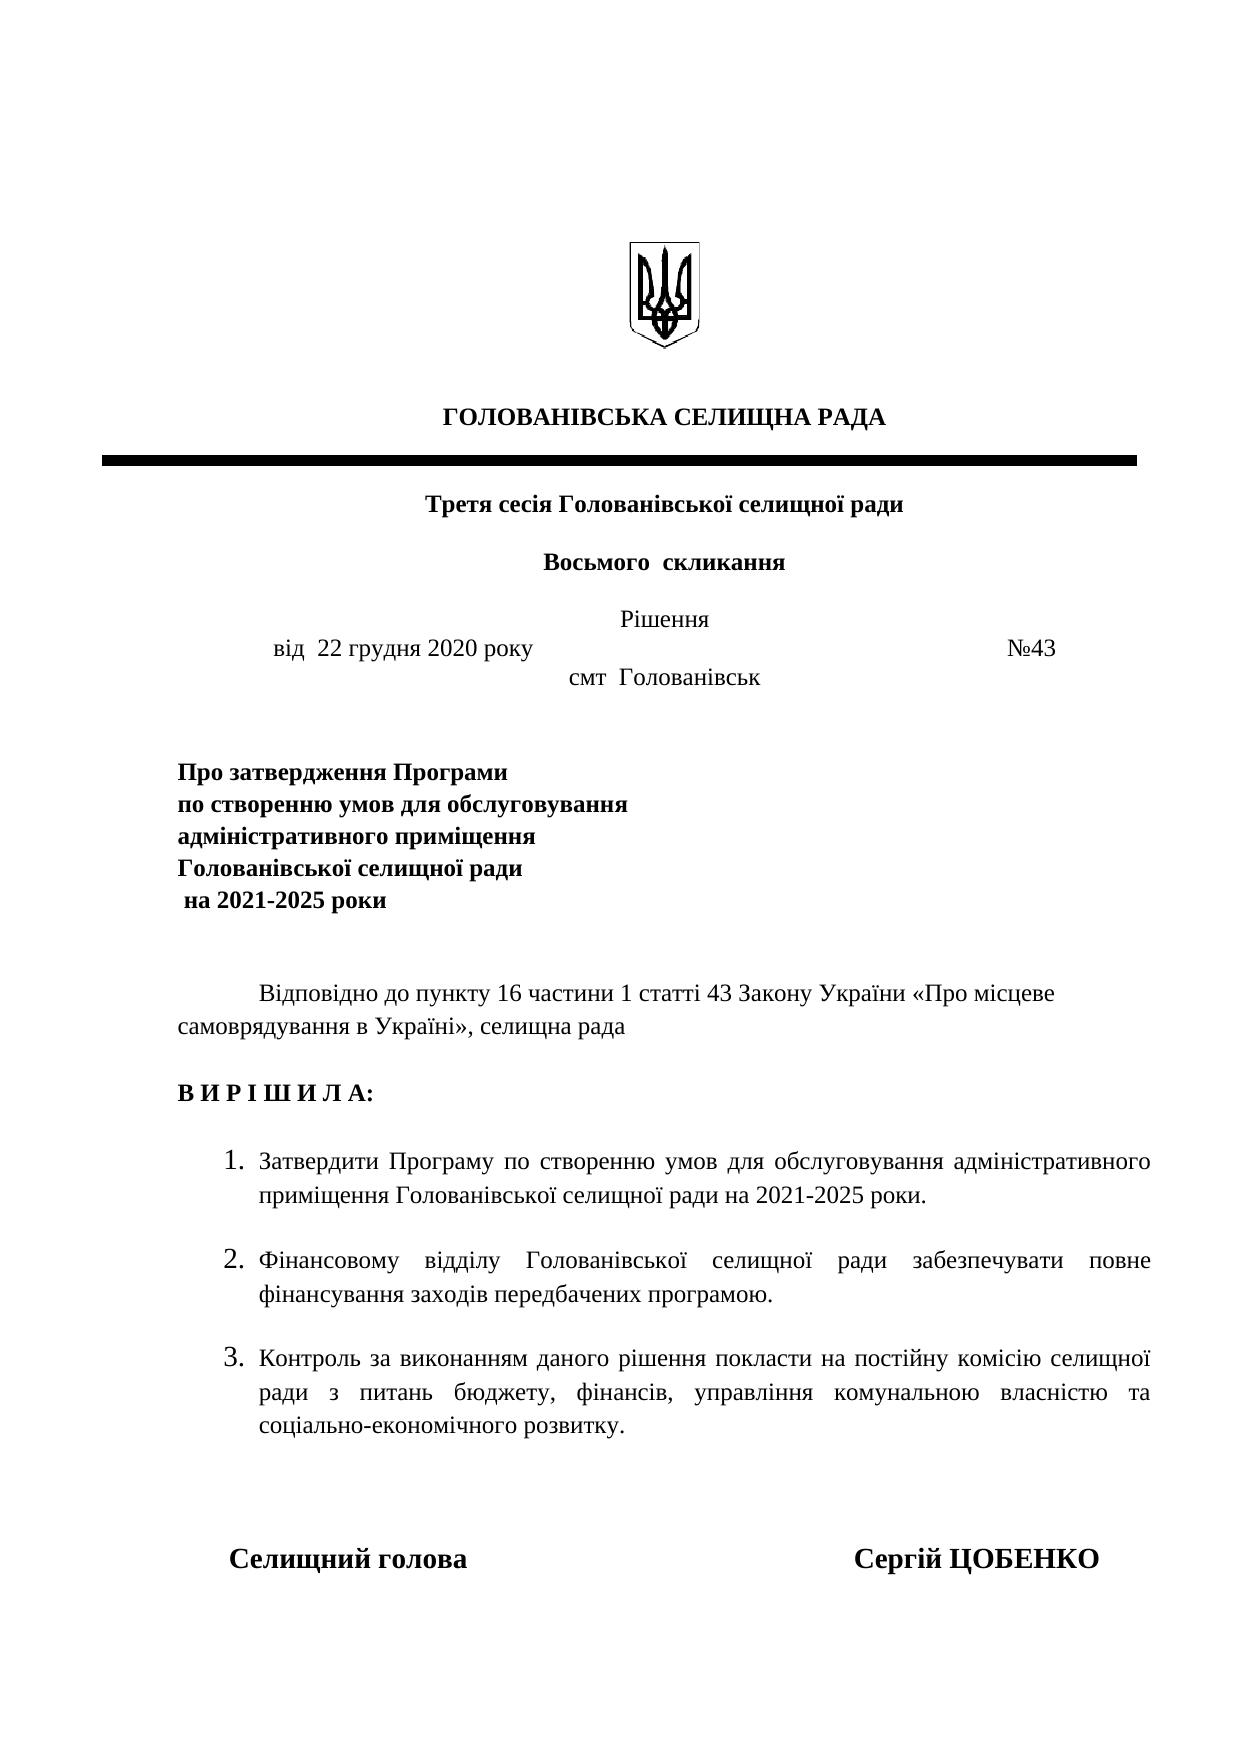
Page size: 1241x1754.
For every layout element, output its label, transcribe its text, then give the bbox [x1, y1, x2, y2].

text Відповідно до пункту 16 частини 1 статті 43 Закону України «Про місцеве самоврядування в Україні», селищна рада [177, 974, 1152, 1042]
text Третя сесія Голованівської селищної ради [177, 489, 1152, 518]
text Восьмого скликання [177, 547, 1152, 576]
text В И Р І Ш И Л А: [177, 1042, 1152, 1109]
list Затвердити Програму по створенню умов для обслуговування адміністративного приміщення Голованівської селищної ради на 2021-2025 роки. [223, 1142, 1152, 1210]
text Рішення [177, 604, 1152, 633]
subtitle ГОЛОВАНІВСЬКА СЕЛИЩНА РАДА [177, 402, 1152, 431]
list Контроль за виконанням даного рішення покласти на постійну комісію селищної ради з питань бюджету, фінансів, управління комунальною власністю та соціально-економічного розвитку. [223, 1340, 1152, 1441]
text смт Голованівськ [177, 662, 1152, 691]
text по створенню умов для обслуговування адміністративного приміщення Голованівської селищної ради [177, 787, 649, 882]
text Селищний голова Сергій ЦОБЕНКО [177, 1541, 1152, 1575]
list Фінансовому відділу Голованівської селищної ради забезпечувати повне фінансування заходів передбачених програмою. [223, 1242, 1152, 1309]
subtitle від 22 грудня 2020 року №43 [177, 633, 1152, 662]
text на 2021-2025 роки [177, 882, 649, 914]
text Про затвердження Програми [177, 754, 649, 787]
